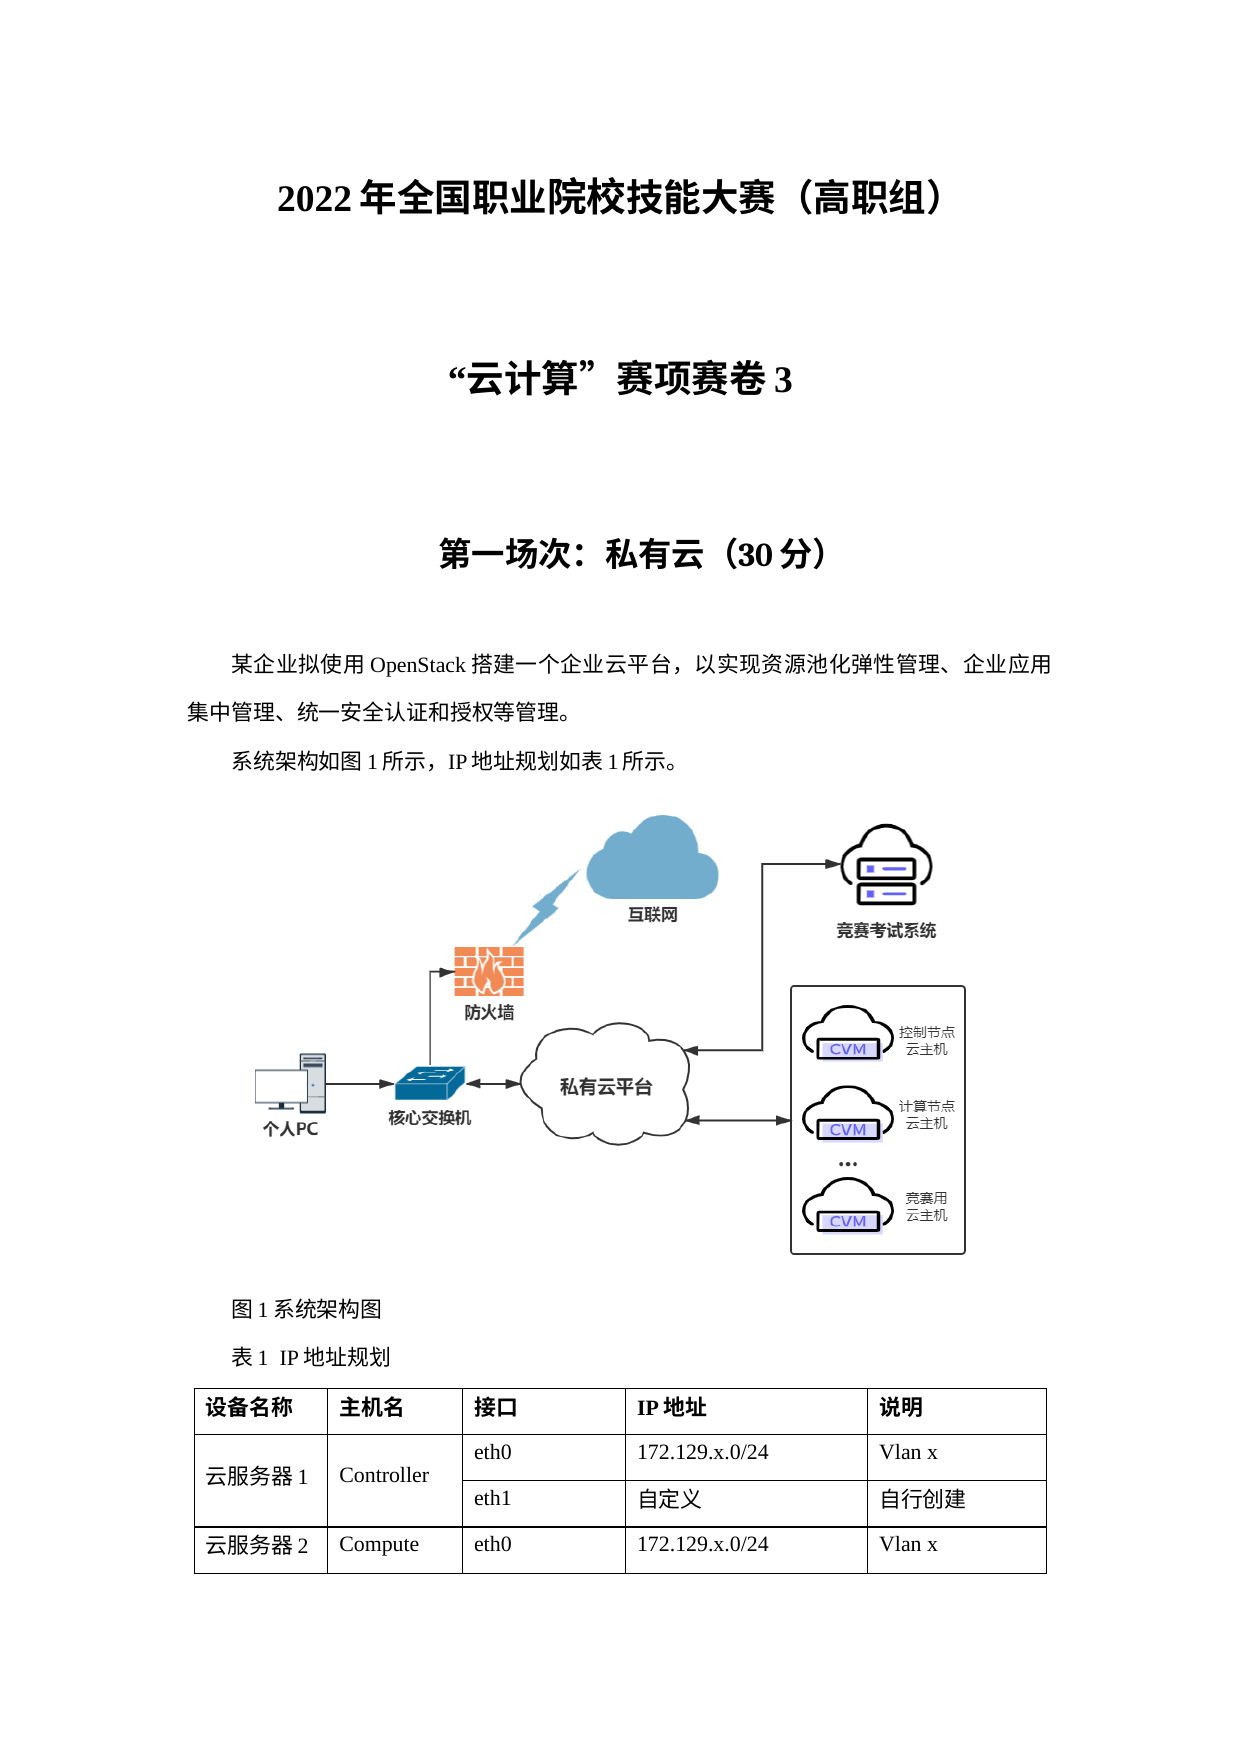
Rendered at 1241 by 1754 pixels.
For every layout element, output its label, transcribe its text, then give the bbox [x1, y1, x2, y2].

subtitle 2022年全国职业院校技能大赛（高职组） [187, 162, 1053, 227]
text 系统架构如图1所示，IP地址规划如表1所示。 [187, 743, 1053, 776]
table_cell 172.129.x.0/24 [626, 1528, 867, 1572]
table_header 接口 [463, 1389, 625, 1434]
table_cell 自定义 [626, 1481, 867, 1526]
table_cell 云服务器1 [195, 1435, 327, 1526]
table_cell eth0 [463, 1528, 625, 1572]
table_cell Vlan x [868, 1528, 1046, 1572]
table_cell Controller [328, 1435, 462, 1526]
table_cell 云服务器2 [195, 1528, 327, 1572]
table_cell 172.129.x.0/24 [626, 1435, 867, 1480]
table_header IP地址 [626, 1389, 867, 1434]
text 某企业拟使用OpenStack搭建一个企业云平台，以实现资源池化弹性管理、企业应用集中管理、统一安全认证和授权等管理。 [187, 646, 1053, 727]
table_cell Vlan x [868, 1435, 1046, 1480]
table_header 主机名 [328, 1389, 462, 1434]
table_cell eth1 [463, 1481, 625, 1526]
picture [231, 791, 1005, 1277]
table_header 说明 [868, 1389, 1046, 1434]
table_cell 自行创建 [868, 1481, 1046, 1526]
text 表1 IP地址规划 [187, 1340, 1053, 1372]
subtitle 第一场次：私有云（30分） [187, 519, 1053, 584]
table_header 设备名称 [195, 1389, 327, 1434]
subtitle “云计算”赛项赛卷3 [187, 343, 1053, 408]
table_cell Compute [328, 1528, 462, 1572]
text 图1系统架构图 [187, 1292, 1053, 1324]
table_cell eth0 [463, 1435, 625, 1480]
